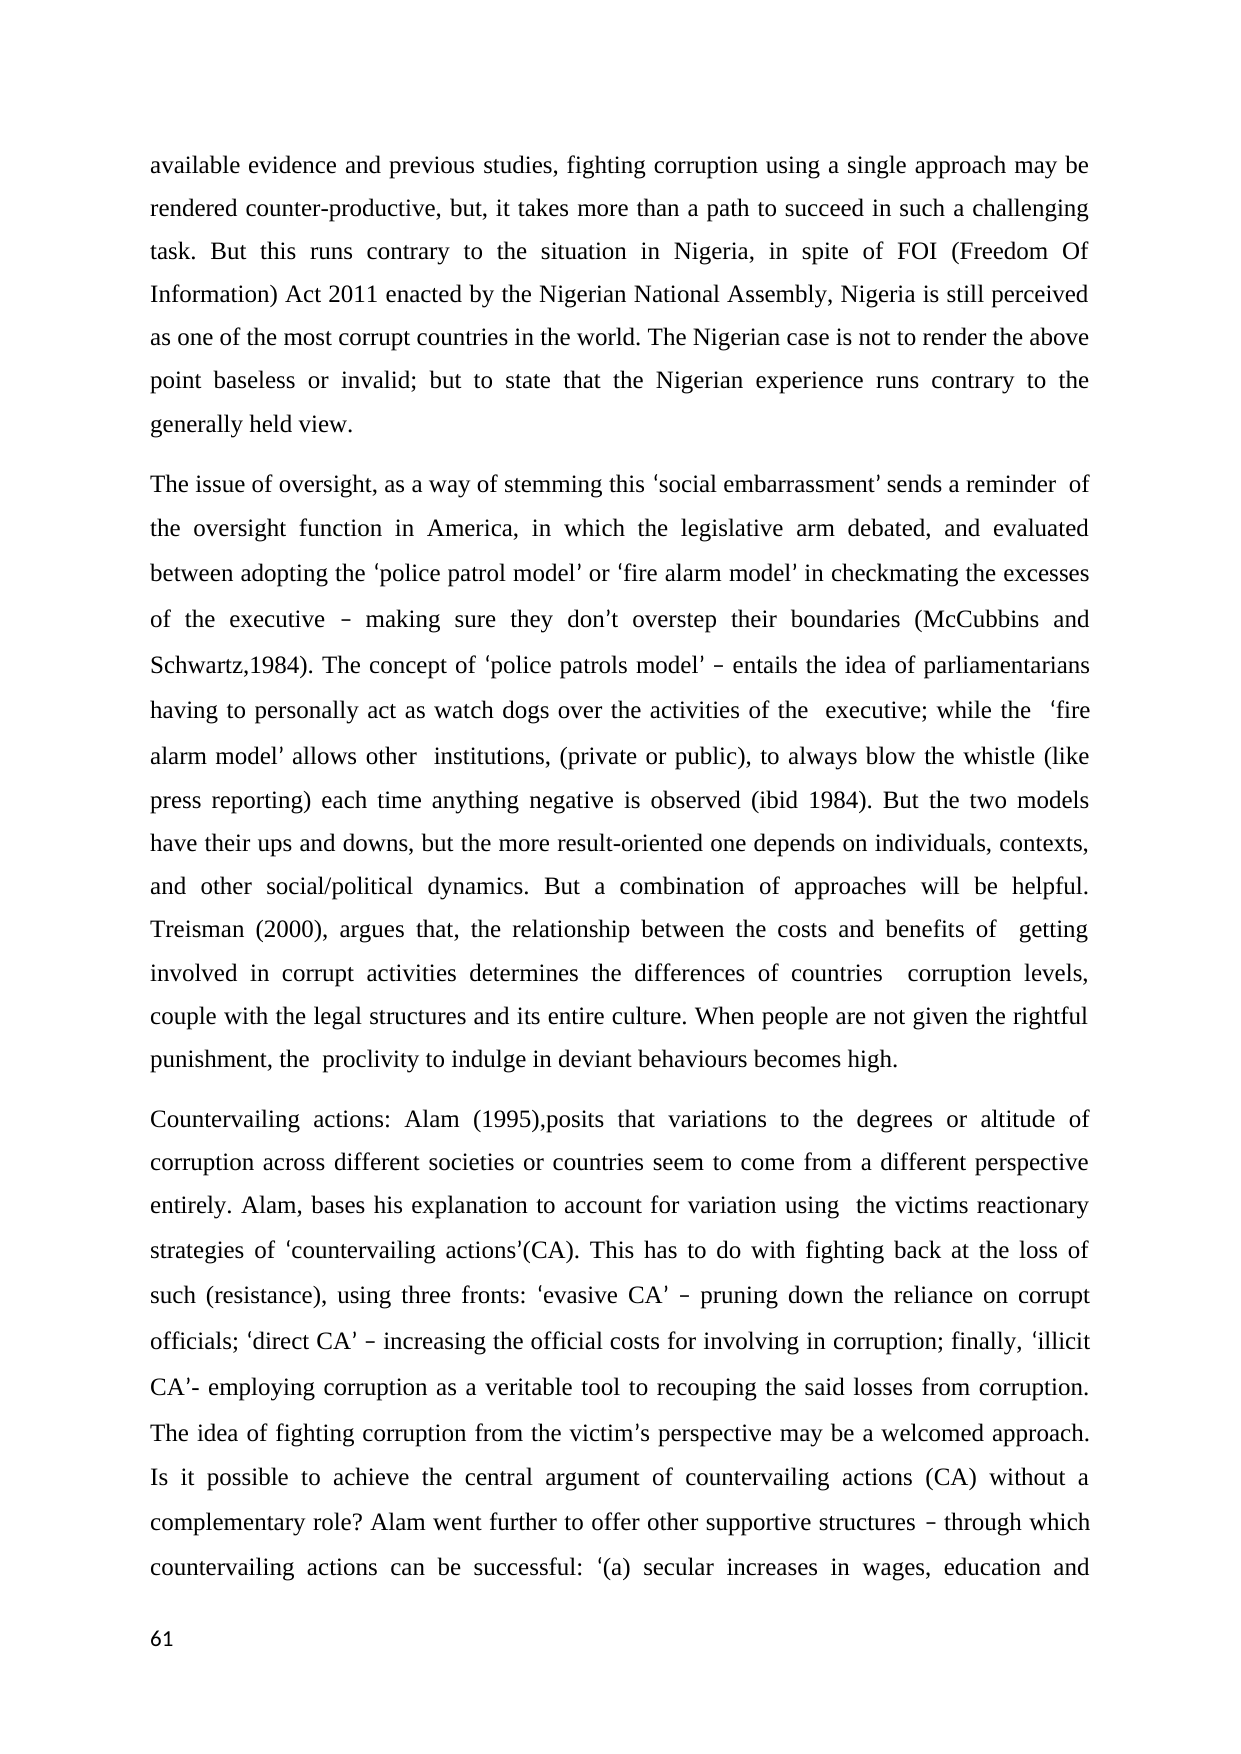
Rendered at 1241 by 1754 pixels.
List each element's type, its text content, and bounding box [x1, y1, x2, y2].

text The issue of oversight, as a way of stemming this ‘social embarrassment’ sends a reminder of the oversight function in America, in which the legislative arm debated, and evaluated between adopting the ‘police patrol model’ or ‘fire alarm model’ in checkmating the excesses of the executive – making sure they don’t overstep their boundaries (McCubbins and Schwartz,1984). The concept of ‘police patrols model’ – entails the idea of parliamentarians having to personally act as watch dogs over the activities of the executive; while the ‘fire alarm model’ allows other institutions, (private or public), to always blow the whistle (like press reporting) each time anything negative is observed (ibid 1984). But the two models have their ups and downs, but the more result-oriented one depends on individuals, contexts, and other social/political dynamics. But a combination of approaches will be helpful. Treisman (2000), argues that, the relationship between the costs and benefits of getting involved in corrupt activities determines the differences of countries corruption levels, couple with the legal structures and its entire culture. When people are not given the rightful punishment, the proclivity to indulge in deviant behaviours becomes high. [150, 468, 1090, 1073]
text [150, 1104, 1090, 1582]
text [150, 150, 1090, 437]
